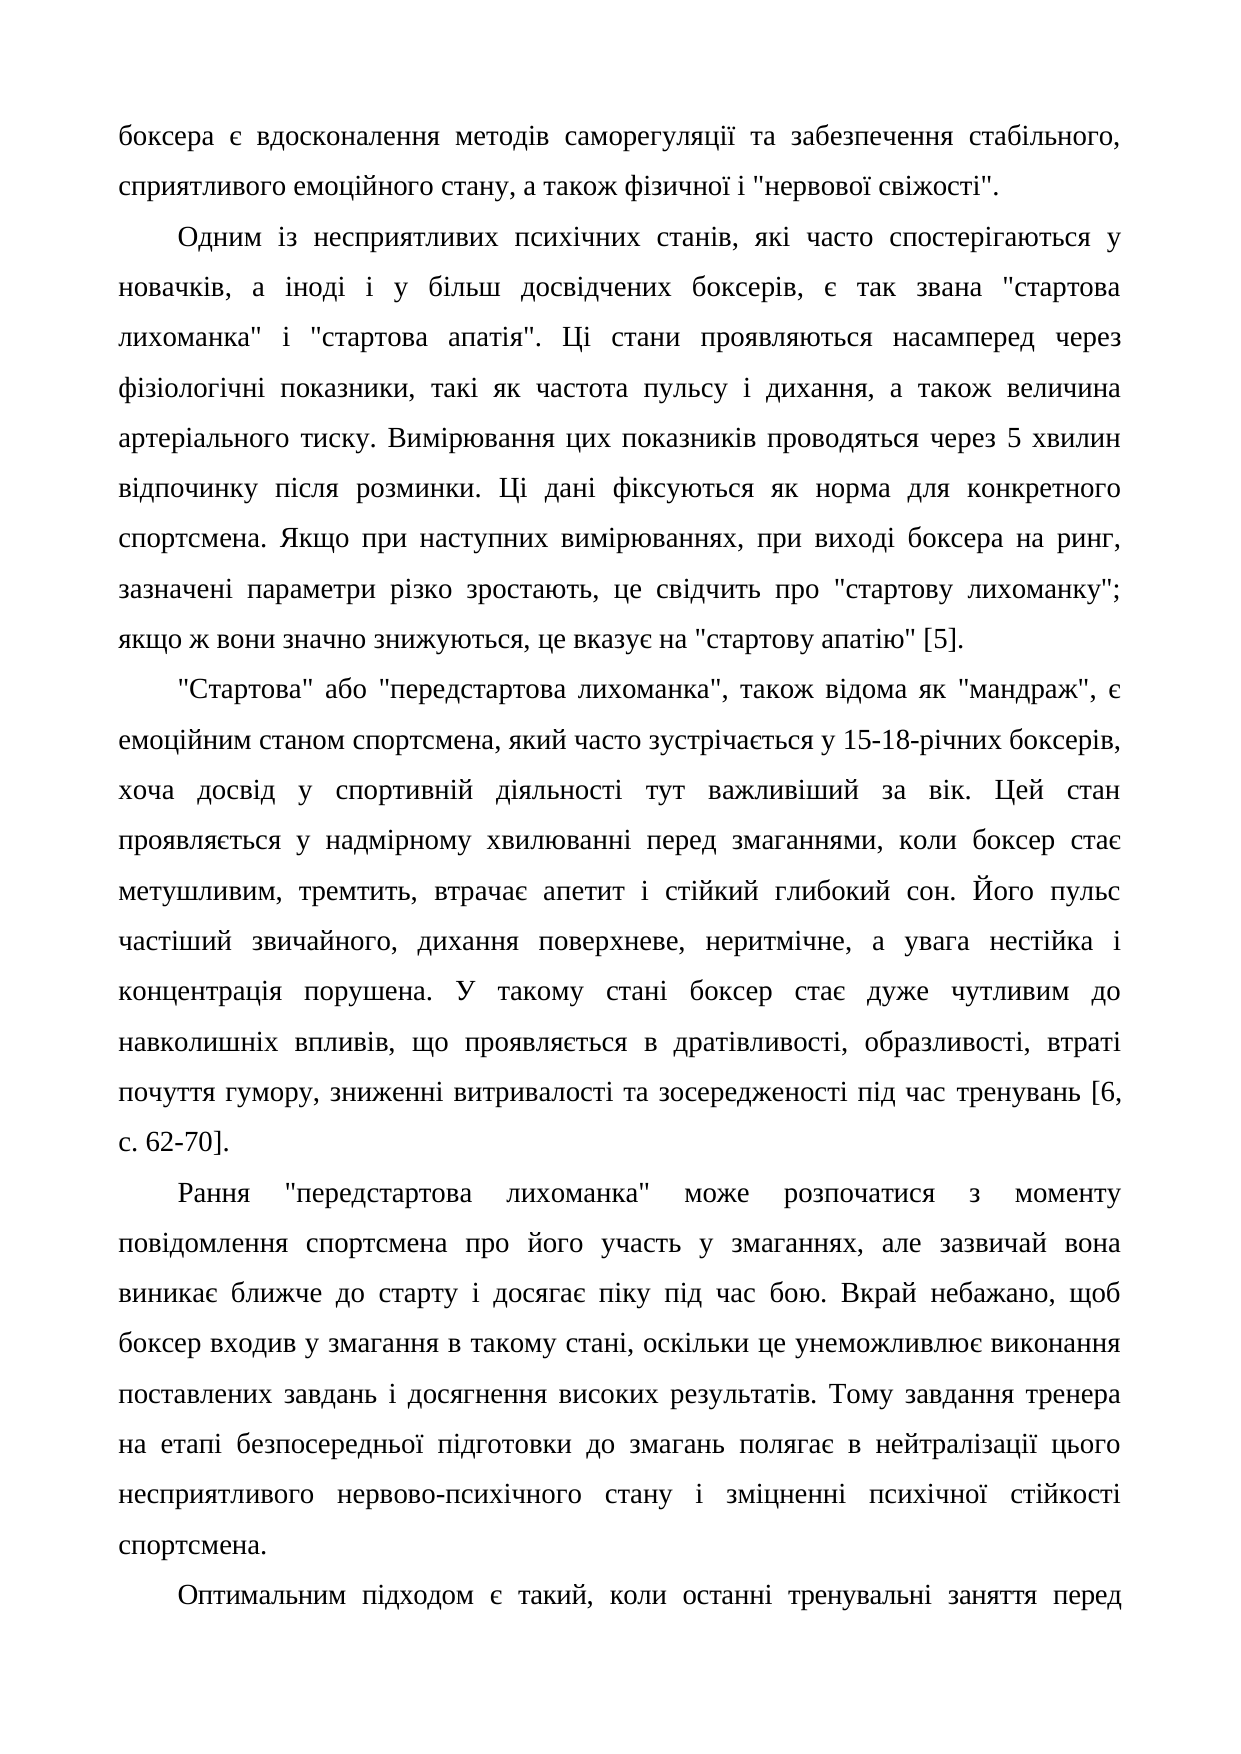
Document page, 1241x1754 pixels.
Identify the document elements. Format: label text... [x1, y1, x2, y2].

text Одним із несприятливих психічних станів, які часто спостерігаються у новачків, а іноді і у більш досвідчених боксерів, є так звана "стартова лихоманка" і "стартова апатія". Ці стани проявляються насамперед через фізіологічні показники, такі як частота пульсу і дихання, а також величина артеріального тиску. Вимірювання цих показників проводяться через 5 хвилин відпочинку після розминки. Ці дані фіксуються як норма для конкретного спортсмена. Якщо при наступних вимірюваннях, при виході боксера на ринг, зазначені параметри різко зростають, це свідчить про "стартову лихоманку"; якщо ж вони значно знижуються, це вказує на "стартову апатію" [5]. [118, 219, 1122, 655]
text "Стартова" або "передстартова лихоманка", також відома як "мандраж", є емоційним станом спортсмена, який часто зустрічається у 15-18-річних боксерів, хоча досвід у спортивній діяльності тут важливіший за вік. Цей стан проявляється у надмірному хвилюванні перед змаганнями, коли боксер стає метушливим, тремтить, втрачає апетит і стійкий глибокий сон. Його пульс частіший звичайного, дихання поверхневе, неритмічне, а увага нестійка і концентрація порушена. У такому стані боксер стає дуже чутливим до навколишніх впливів, що проявляється в дратівливості, образливості, втраті почуття гумору, зниженні витривалості та зосередженості під час тренувань [6, с. 62-70]. [118, 672, 1122, 1158]
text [118, 1577, 1122, 1611]
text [118, 118, 1122, 202]
text Рання "передстартова лихоманка" може розпочатися з моменту повідомлення спортсмена про його участь у змаганнях, але зазвичай вона виникає ближче до старту і досягає піку під час бою. Вкрай небажано, щоб боксер входив у змагання в такому стані, оскільки це унеможливлює виконання поставлених завдань і досягнення високих результатів. Тому завдання тренера на етапі безпосередньої підготовки до змагань полягає в нейтралізації цього несприятливого нервово-психічного стану і зміцненні психічної стійкості спортсмена. [118, 1175, 1122, 1560]
